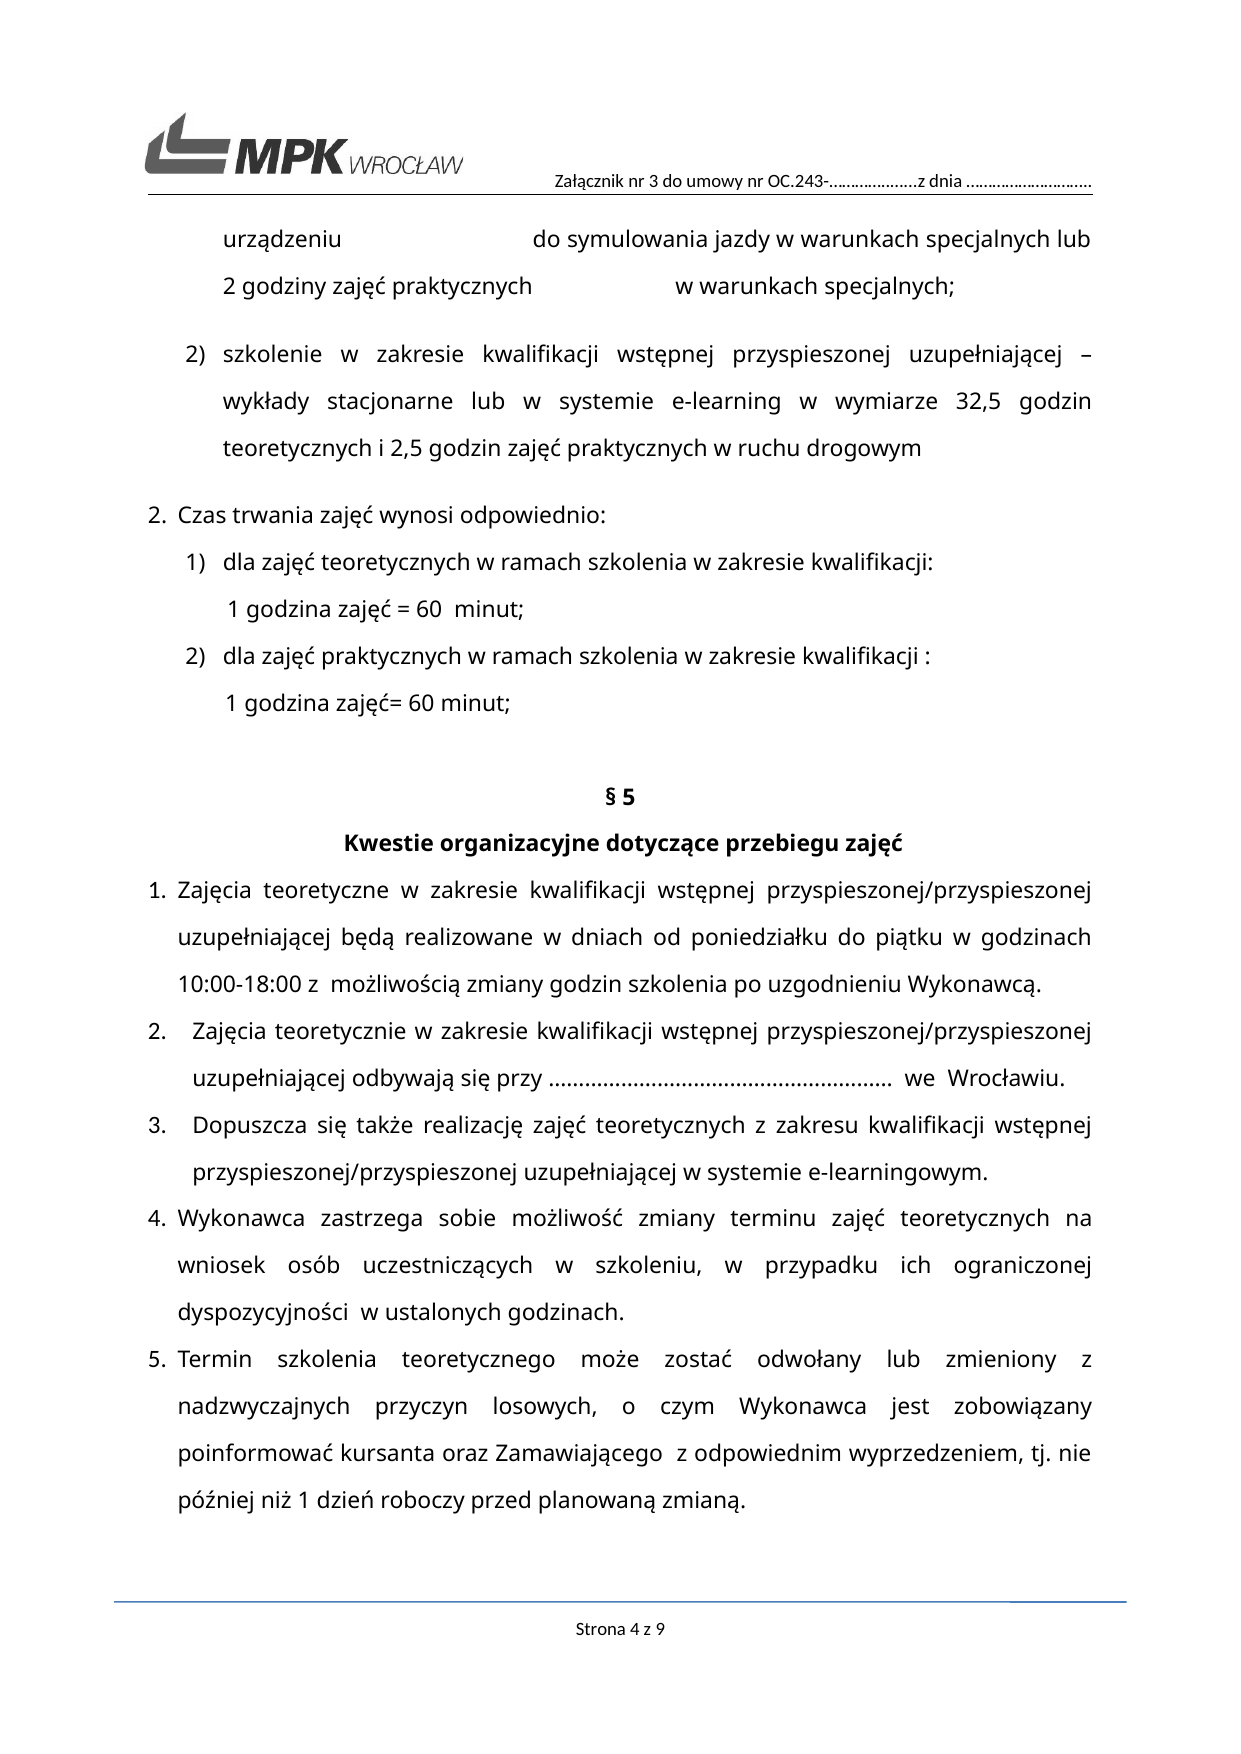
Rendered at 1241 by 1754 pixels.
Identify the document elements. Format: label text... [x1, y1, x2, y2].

list dla zajęć teoretycznych w ramach szkolenia w zakresie kwalifikacji: [185, 546, 1093, 577]
list dla zajęć praktycznych w ramach szkolenia w zakresie kwalifikacji : [185, 640, 1093, 671]
text 1 godzina zajęć = 60 minut; [185, 593, 1093, 624]
list Termin szkolenia teoretycznego może zostać odwołany lub zmieniony z nadzwyczajnych przyczyn losowych, o czym Wykonawca jest zobowiązany poinformować kursanta oraz Zamawiającego z odpowiednim wyprzedzeniem, tj. nie później niż 1 dzień roboczy przed planowaną zmianą. [148, 1343, 1093, 1515]
text § 5 [148, 781, 1093, 812]
list Czas trwania zajęć wynosi odpowiednio: [148, 499, 1093, 531]
text Kwestie organizacyjne dotyczące przebiegu zajęć [148, 827, 1093, 859]
list Wykonawca zastrzega sobie możliwość zmiany terminu zajęć teoretycznych na wniosek osób uczestniczących w szkoleniu, w przypadku ich ograniczonej dyspozycyjności w ustalonych godzinach. [148, 1202, 1093, 1327]
list szkolenie w zakresie kwalifikacji wstępnej przyspieszonej uzupełniającej – wykłady stacjonarne lub w systemie e-learning w wymiarze 32,5 godzin teoretycznych i 2,5 godzin zajęć praktycznych w ruchu drogowym [185, 338, 1093, 463]
list Dopuszcza się także realizację zajęć teoretycznych z zakresu kwalifikacji wstępnej przyspieszonej/przyspieszonej uzupełniającej w systemie e-learningowym. [148, 1109, 1093, 1187]
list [185, 223, 1093, 301]
list Zajęcia teoretyczne w zakresie kwalifikacji wstępnej przyspieszonej/przyspieszonej uzupełniającej będą realizowane w dniach od poniedziałku do piątku w godzinach 10:00-18:00 z możliwością zmiany godzin szkolenia po uzgodnieniu Wykonawcą. [148, 874, 1093, 999]
text 1 godzina zajęć= 60 minut; [148, 687, 1093, 718]
list Zajęcia teoretycznie w zakresie kwalifikacji wstępnej przyspieszonej/przyspieszonej uzupełniającej odbywają się przy ………………………………………………… we Wrocławiu. [148, 1015, 1093, 1093]
